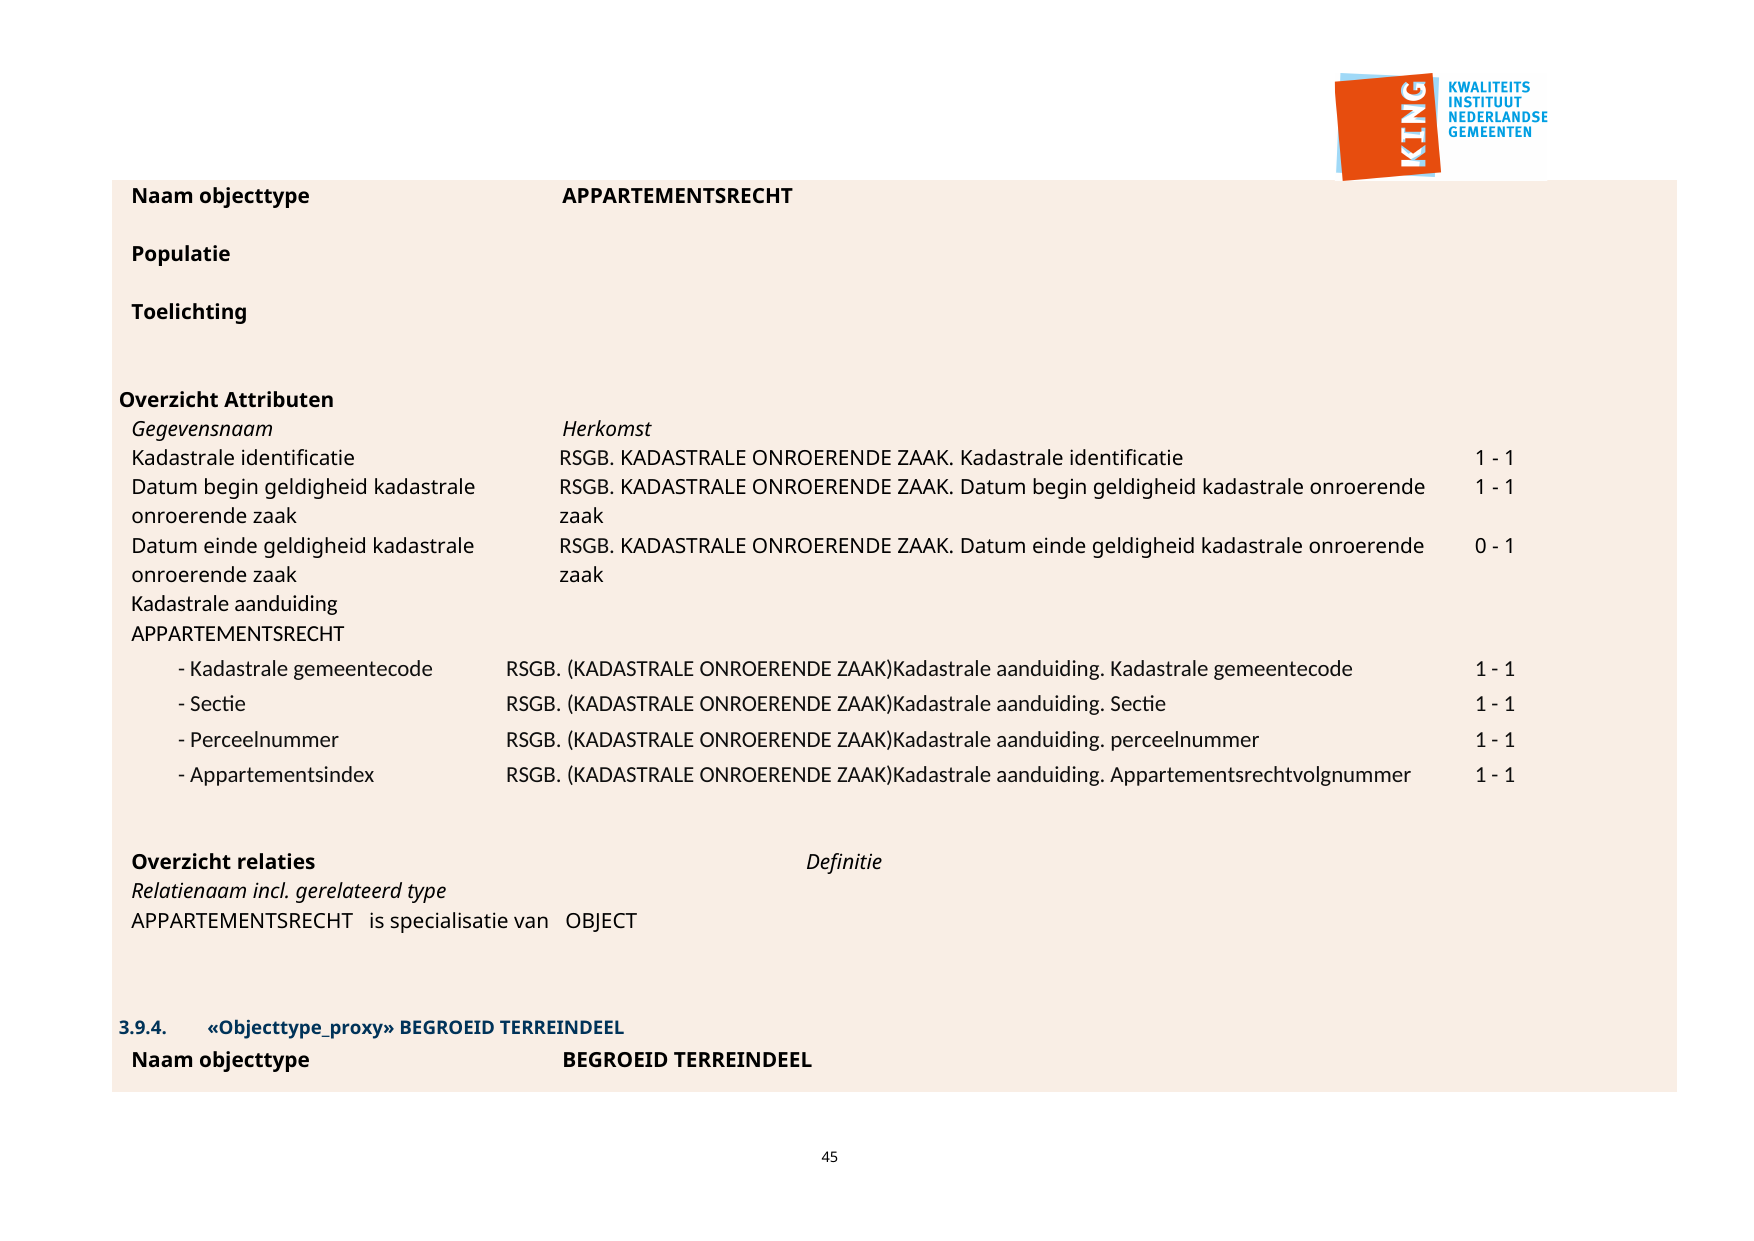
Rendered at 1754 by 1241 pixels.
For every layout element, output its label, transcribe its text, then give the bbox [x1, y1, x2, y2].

picture [1334, 73, 1548, 181]
